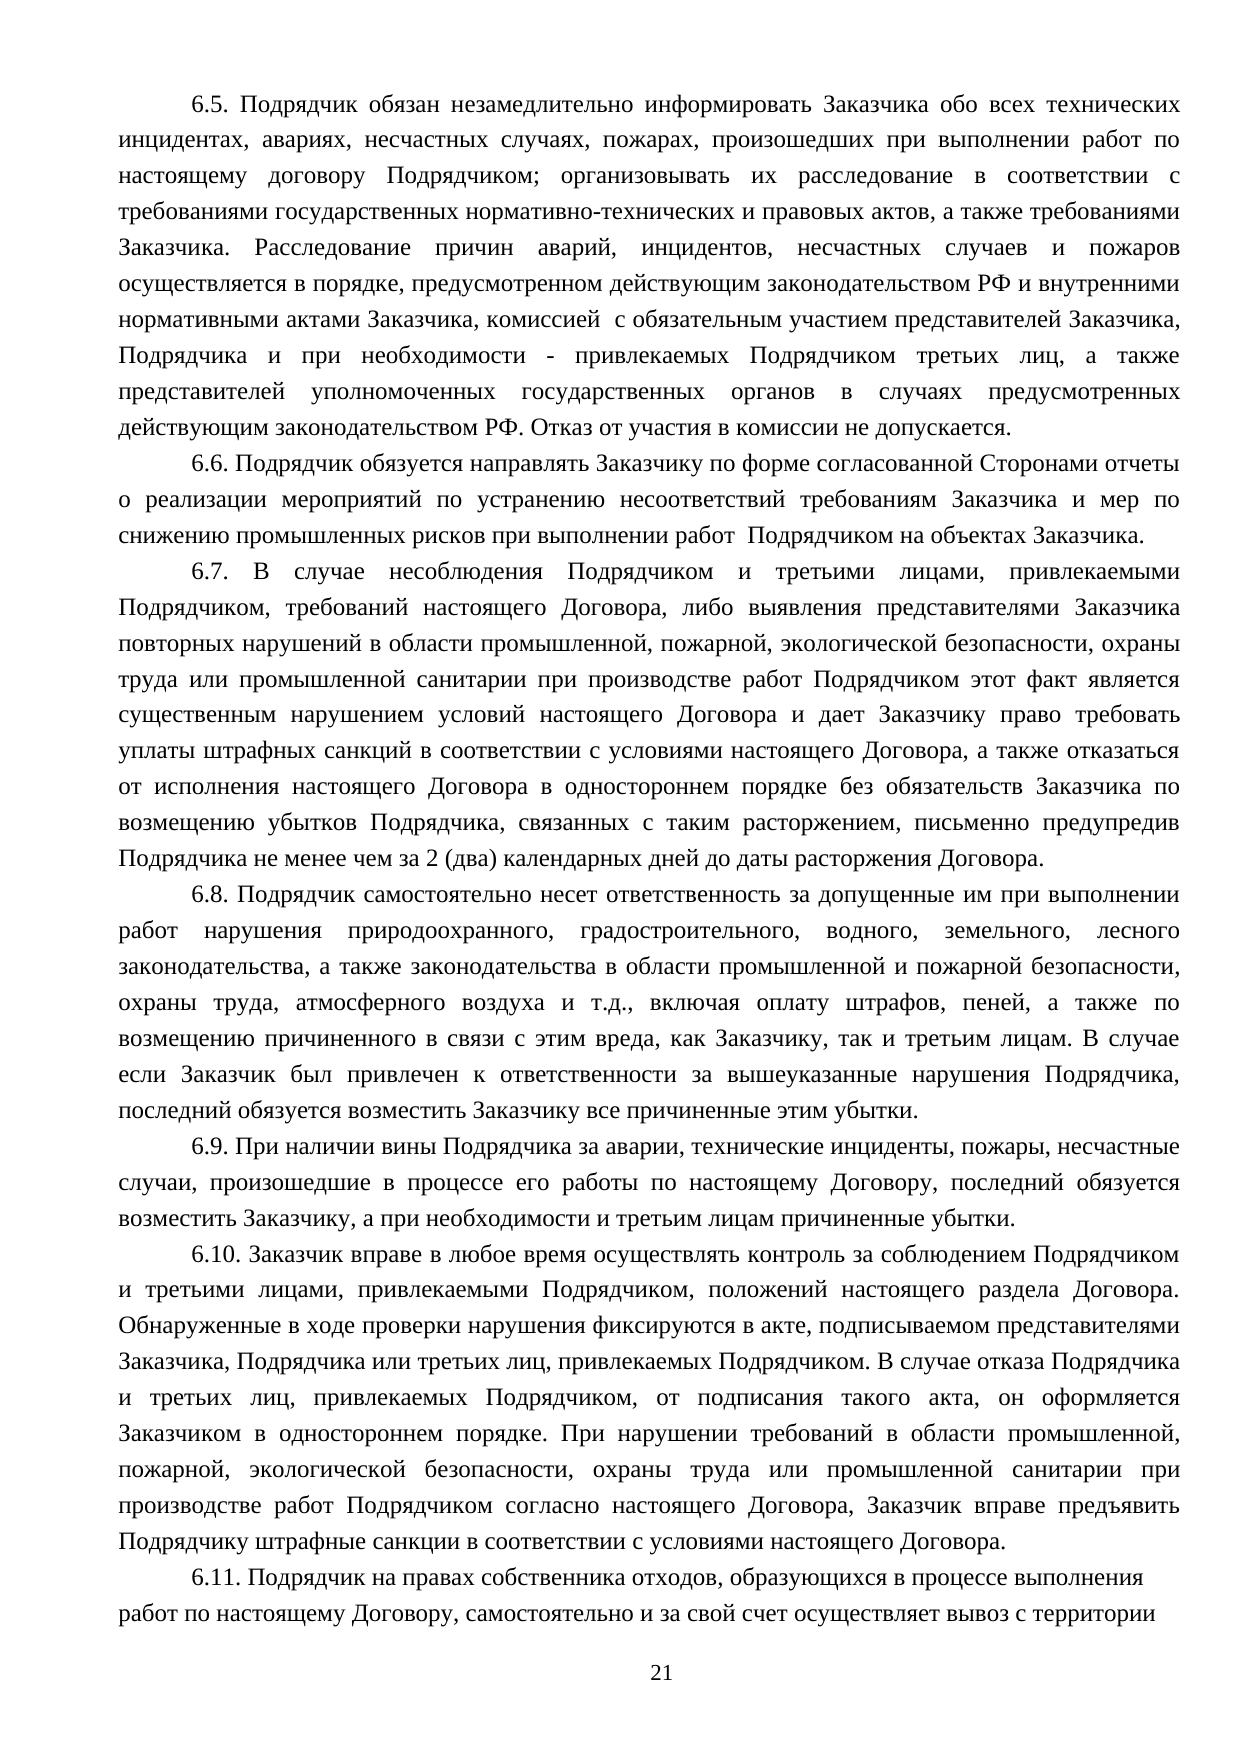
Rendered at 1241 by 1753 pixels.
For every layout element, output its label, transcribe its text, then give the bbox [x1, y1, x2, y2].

text 6.9. При наличии вины Подрядчика за аварии, технические инциденты, пожары, несчастные случаи, произошедшие в процессе его работы по настоящему Договору, последний обязуется возместить Заказчику, а при необходимости и третьим лицам причиненные убытки. [118, 1131, 1181, 1231]
text 6.8. Подрядчик самостоятельно несет ответственность за допущенные им при выполнении работ нарушения природоохранного, градостроительного, водного, земельного, лесного законодательства, а также законодательства в области промышленной и пожарной безопасности, охраны труда, атмосферного воздуха и т.д., включая оплату штрафов, пеней, а также по возмещению причиненного в связи с этим вреда, как Заказчику, так и третьим лицам. В случае если Заказчик был привлечен к ответственности за вышеуказанные нарушения Подрядчика, последний обязуется возместить Заказчику все причиненные этим убытки. [118, 879, 1181, 1124]
text 6.7. В случае несоблюдения Подрядчиком и третьими лицами, привлекаемыми Подрядчиком, требований настоящего Договора, либо выявления представителями Заказчика повторных нарушений в области промышленной, пожарной, экологической безопасности, охраны труда или промышленной санитарии при производстве работ Подрядчиком этот факт является существенным нарушением условий настоящего Договора и дает Заказчику право требовать уплаты штрафных санкций в соответствии с условиями настоящего Договора, а также отказаться от исполнения настоящего Договора в одностороннем порядке без обязательств Заказчика по возмещению убытков Подрядчика, связанных с таким расторжением, письменно предупредив Подрядчика не менее чем за 2 (два) календарных дней до даты расторжения Договора. [118, 556, 1181, 872]
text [118, 1562, 1181, 1627]
text 6.10. Заказчик вправе в любое время осуществлять контроль за соблюдением Подрядчиком и третьими лицами, привлекаемыми Подрядчиком, положений настоящего раздела Договора. Обнаруженные в ходе проверки нарушения фиксируются в акте, подписываемом представителями Заказчика, Подрядчика или третьих лиц, привлекаемых Подрядчиком. В случае отказа Подрядчика и третьих лиц, привлекаемых Подрядчиком, от подписания такого акта, он оформляется Заказчиком в одностороннем порядке. При нарушении требований в области промышленной, пожарной, экологической безопасности, охраны труда или промышленной санитарии при производстве работ Подрядчиком согласно настоящего Договора, Заказчик вправе предъявить Подрядчику штрафные санкции в соответствии с условиями настоящего Договора. [118, 1239, 1181, 1555]
text 6.5. Подрядчик обязан незамедлительно информировать Заказчика обо всех технических инцидентах, авариях, несчастных случаях, пожарах, произошедших при выполнении работ по настоящему договору Подрядчиком; организовывать их расследование в соответствии с требованиями государственных нормативно-технических и правовых актов, а также требованиями Заказчика. Расследование причин аварий, инцидентов, несчастных случаев и пожаров осуществляется в порядке, предусмотренном действующим законодательством РФ и внутренними нормативными актами Заказчика, комиссией с обязательным участием представителей Заказчика, Подрядчика и при необходимости - привлекаемых Подрядчиком третьих лиц, а также представителей уполномоченных государственных органов в случаях предусмотренных действующим законодательством РФ. Отказ от участия в комиссии не допускается. [118, 89, 1181, 441]
text 6.6. Подрядчик обязуется направлять Заказчику по форме согласованной Сторонами отчеты о реализации мероприятий по устранению несоответствий требованиям Заказчика и мер по снижению промышленных рисков при выполнении работ Подрядчиком на объектах Заказчика. [118, 448, 1181, 549]
